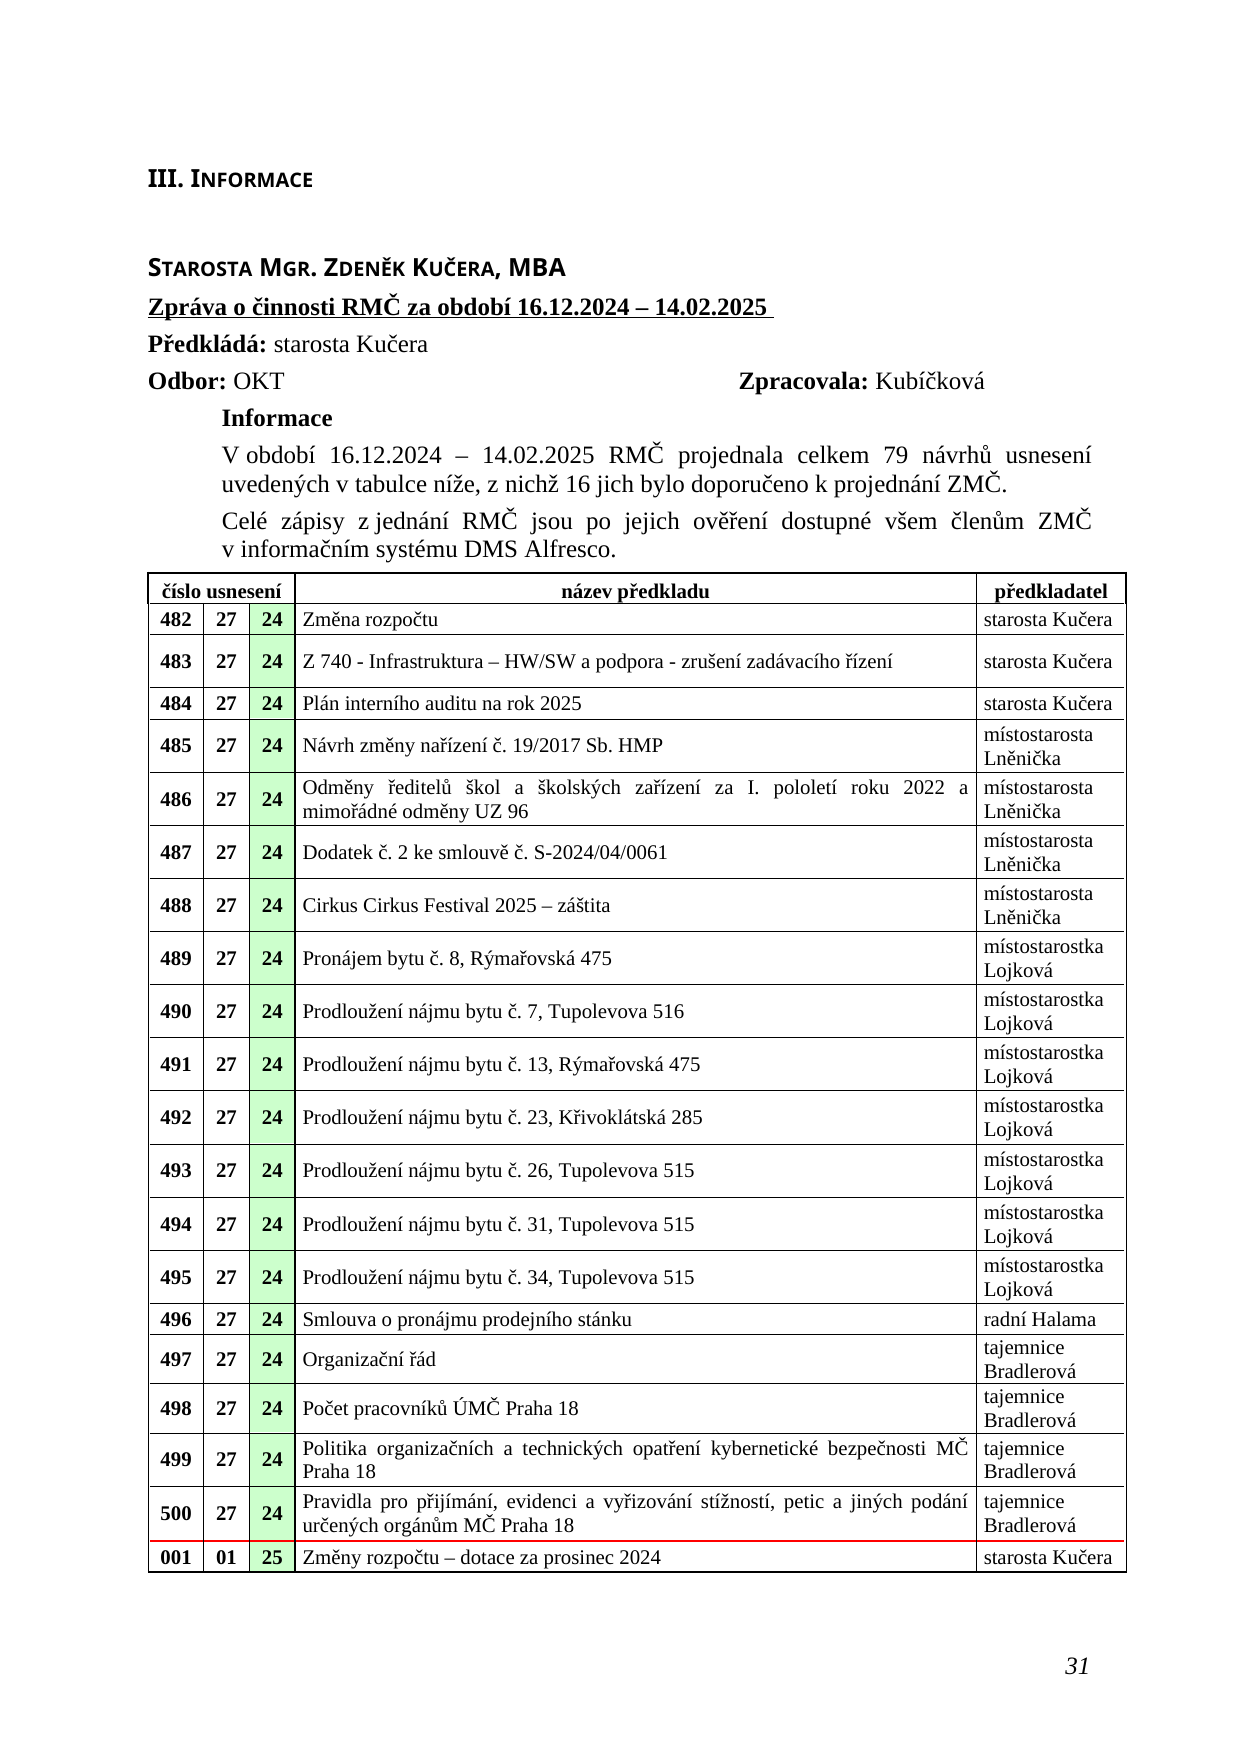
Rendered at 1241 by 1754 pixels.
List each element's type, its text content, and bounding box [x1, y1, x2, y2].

table_cell Cirkus Cirkus Festival 2025 – záštita [296, 879, 976, 931]
table_cell 24 [250, 1038, 294, 1090]
table_cell místostarosta Lněnička [977, 878, 1126, 931]
table_cell Prodloužení nájmu bytu č. 34, Tupolevova 515 [296, 1251, 976, 1303]
table_cell Smlouva o pronájmu prodejního stánku [296, 1304, 976, 1334]
table_cell 24 [250, 879, 294, 931]
text Informace [148, 403, 1092, 432]
table_cell 27 [204, 720, 249, 772]
table_cell 24 [250, 604, 294, 634]
table_cell 496 [149, 1304, 203, 1334]
table_cell Plán interního auditu na rok 2025 [296, 688, 976, 718]
table_cell tajemnice Bradlerová [977, 1383, 1126, 1432]
table_cell 489 [149, 932, 203, 984]
table_cell 27 [204, 1487, 249, 1540]
table_header název předkladu [296, 574, 976, 603]
table_cell Dodatek č. 2 ke smlouvě č. S-2024/04/0061 [296, 826, 976, 878]
table_cell 483 [149, 635, 203, 687]
table_cell Pravidla pro přijímání, evidenci a vyřizování stížností, petic a jiných podání určených orgánům MČ Praha 18 [296, 1487, 976, 1540]
table_cell 491 [149, 1038, 203, 1090]
table_cell 499 [149, 1434, 203, 1486]
table_cell 24 [250, 826, 294, 878]
table_cell 24 [250, 635, 294, 687]
text Odbor: OKT Zpracovala: Kubíčková [148, 366, 1092, 394]
table_cell 27 [204, 773, 249, 825]
table_cell 27 [204, 985, 249, 1037]
table_cell 27 [204, 635, 249, 687]
table_cell 27 [204, 1434, 249, 1486]
table_cell 24 [250, 1198, 294, 1250]
table_cell 485 [149, 720, 203, 772]
table_cell místostarosta Lněnička [977, 825, 1126, 878]
table_cell 24 [250, 688, 294, 718]
table_cell Změna rozpočtu [296, 604, 976, 634]
table_cell 24 [250, 1384, 294, 1432]
table_cell 24 [250, 1335, 294, 1383]
table_cell 24 [250, 1145, 294, 1197]
table_cell 27 [204, 1384, 249, 1432]
text Předkládá: starosta Kučera [148, 329, 1092, 357]
table_cell 495 [149, 1251, 203, 1303]
table_cell místostarostka Lojková [977, 1144, 1126, 1197]
table_cell 27 [204, 932, 249, 984]
text V období 16.12.2024 – 14.02.2025 RMČ projednala celkem 79 návrhů usnesení uvedených v tabulce níže, z nichž 16 jich bylo doporučeno k projednání ZMČ. [221, 440, 1092, 497]
table_cell 24 [250, 720, 294, 772]
table_cell starosta Kučera [977, 603, 1126, 634]
table_cell 494 [149, 1198, 203, 1250]
table_cell 01 [204, 1542, 249, 1571]
table_cell 484 [149, 688, 203, 718]
table_cell Politika organizačních a technických opatření kybernetické bezpečnosti MČ Praha 18 [296, 1434, 976, 1486]
table_cell 24 [250, 985, 294, 1037]
table_cell Organizační řád [296, 1335, 976, 1383]
table_cell starosta Kučera [977, 634, 1126, 687]
table_cell místostarostka Lojková [977, 1250, 1126, 1303]
table_cell 27 [204, 1251, 249, 1303]
table_cell starosta Kučera [977, 1540, 1126, 1571]
table_cell Návrh změny nařízení č. 19/2017 Sb. HMP [296, 720, 976, 772]
table_cell 27 [204, 604, 249, 634]
table_cell 24 [250, 932, 294, 984]
table_cell místostarosta Lněnička [977, 772, 1126, 825]
table_cell 24 [250, 773, 294, 825]
table_cell Pronájem bytu č. 8, Rýmařovská 475 [296, 932, 976, 984]
table_cell tajemnice Bradlerová [977, 1486, 1126, 1540]
text III. Informace [148, 160, 1092, 194]
table_cell 24 [250, 1091, 294, 1143]
table_cell tajemnice Bradlerová [977, 1433, 1126, 1486]
table_cell Prodloužení nájmu bytu č. 31, Tupolevova 515 [296, 1198, 976, 1250]
table_cell 24 [250, 1487, 294, 1540]
text Starosta Mgr. Zdeněk Kučera, MBA [148, 249, 1092, 283]
table_header předkladatel [977, 574, 1125, 603]
table_cell Prodloužení nájmu bytu č. 23, Křivoklátská 285 [296, 1091, 976, 1143]
table_cell 24 [250, 1304, 294, 1334]
table_cell tajemnice Bradlerová [977, 1334, 1126, 1383]
table_cell 27 [204, 1304, 249, 1334]
table_cell 27 [204, 1145, 249, 1197]
table_cell 27 [204, 1335, 249, 1383]
table_cell 27 [204, 1198, 249, 1250]
table_cell 27 [204, 1091, 249, 1143]
table_cell starosta Kučera [977, 687, 1126, 718]
table_cell Změny rozpočtu – dotace za prosinec 2024 [296, 1542, 976, 1571]
table_cell 482 [149, 604, 203, 634]
table_cell 497 [149, 1335, 203, 1383]
subtitle Zpráva o činnosti RMČ za období 16.12.2024 – 14.02.2025 [148, 292, 1092, 320]
table_cell radní Halama [977, 1303, 1126, 1334]
table_cell 493 [149, 1145, 203, 1197]
table_cell místostarostka Lojková [977, 931, 1126, 984]
table_cell místostarostka Lojková [977, 1037, 1126, 1090]
table_cell místostarostka Lojková [977, 1090, 1126, 1143]
table_cell místostarosta Lněnička [977, 719, 1126, 772]
table_cell Prodloužení nájmu bytu č. 7, Tupolevova 516 [296, 985, 976, 1037]
table_cell Počet pracovníků ÚMČ Praha 18 [296, 1384, 976, 1432]
table_cell 24 [250, 1251, 294, 1303]
table_cell Z 740 - Infrastruktura – HW/SW a podpora - zrušení zadávacího řízení [296, 635, 976, 687]
table_cell 498 [149, 1384, 203, 1432]
table_cell 27 [204, 1038, 249, 1090]
table_cell 25 [250, 1542, 294, 1571]
table_cell 488 [149, 879, 203, 931]
table_cell Prodloužení nájmu bytu č. 13, Rýmařovská 475 [296, 1038, 976, 1090]
table_cell 492 [149, 1091, 203, 1143]
table_cell 27 [204, 826, 249, 878]
text Celé zápisy z jednání RMČ jsou po jejich ověření dostupné všem členům ZMČ v informačním systému DMS Alfresco. [222, 506, 1092, 563]
table_cell 500 [149, 1487, 203, 1540]
table_cell 486 [149, 773, 203, 825]
table_cell 27 [204, 688, 249, 718]
table_header číslo usnesení [149, 574, 294, 603]
table_cell 24 [250, 1434, 294, 1486]
table_cell 27 [204, 879, 249, 931]
table_cell 001 [149, 1541, 203, 1571]
table_cell Odměny ředitelů škol a školských zařízení za I. pololetí roku 2022 a mimořádné odměny UZ 96 [296, 773, 976, 825]
table_cell místostarostka Lojková [977, 984, 1126, 1037]
table_cell 490 [149, 985, 203, 1037]
table_cell Prodloužení nájmu bytu č. 26, Tupolevova 515 [296, 1145, 976, 1197]
table_cell místostarostka Lojková [977, 1197, 1126, 1250]
table_cell 487 [149, 826, 203, 878]
